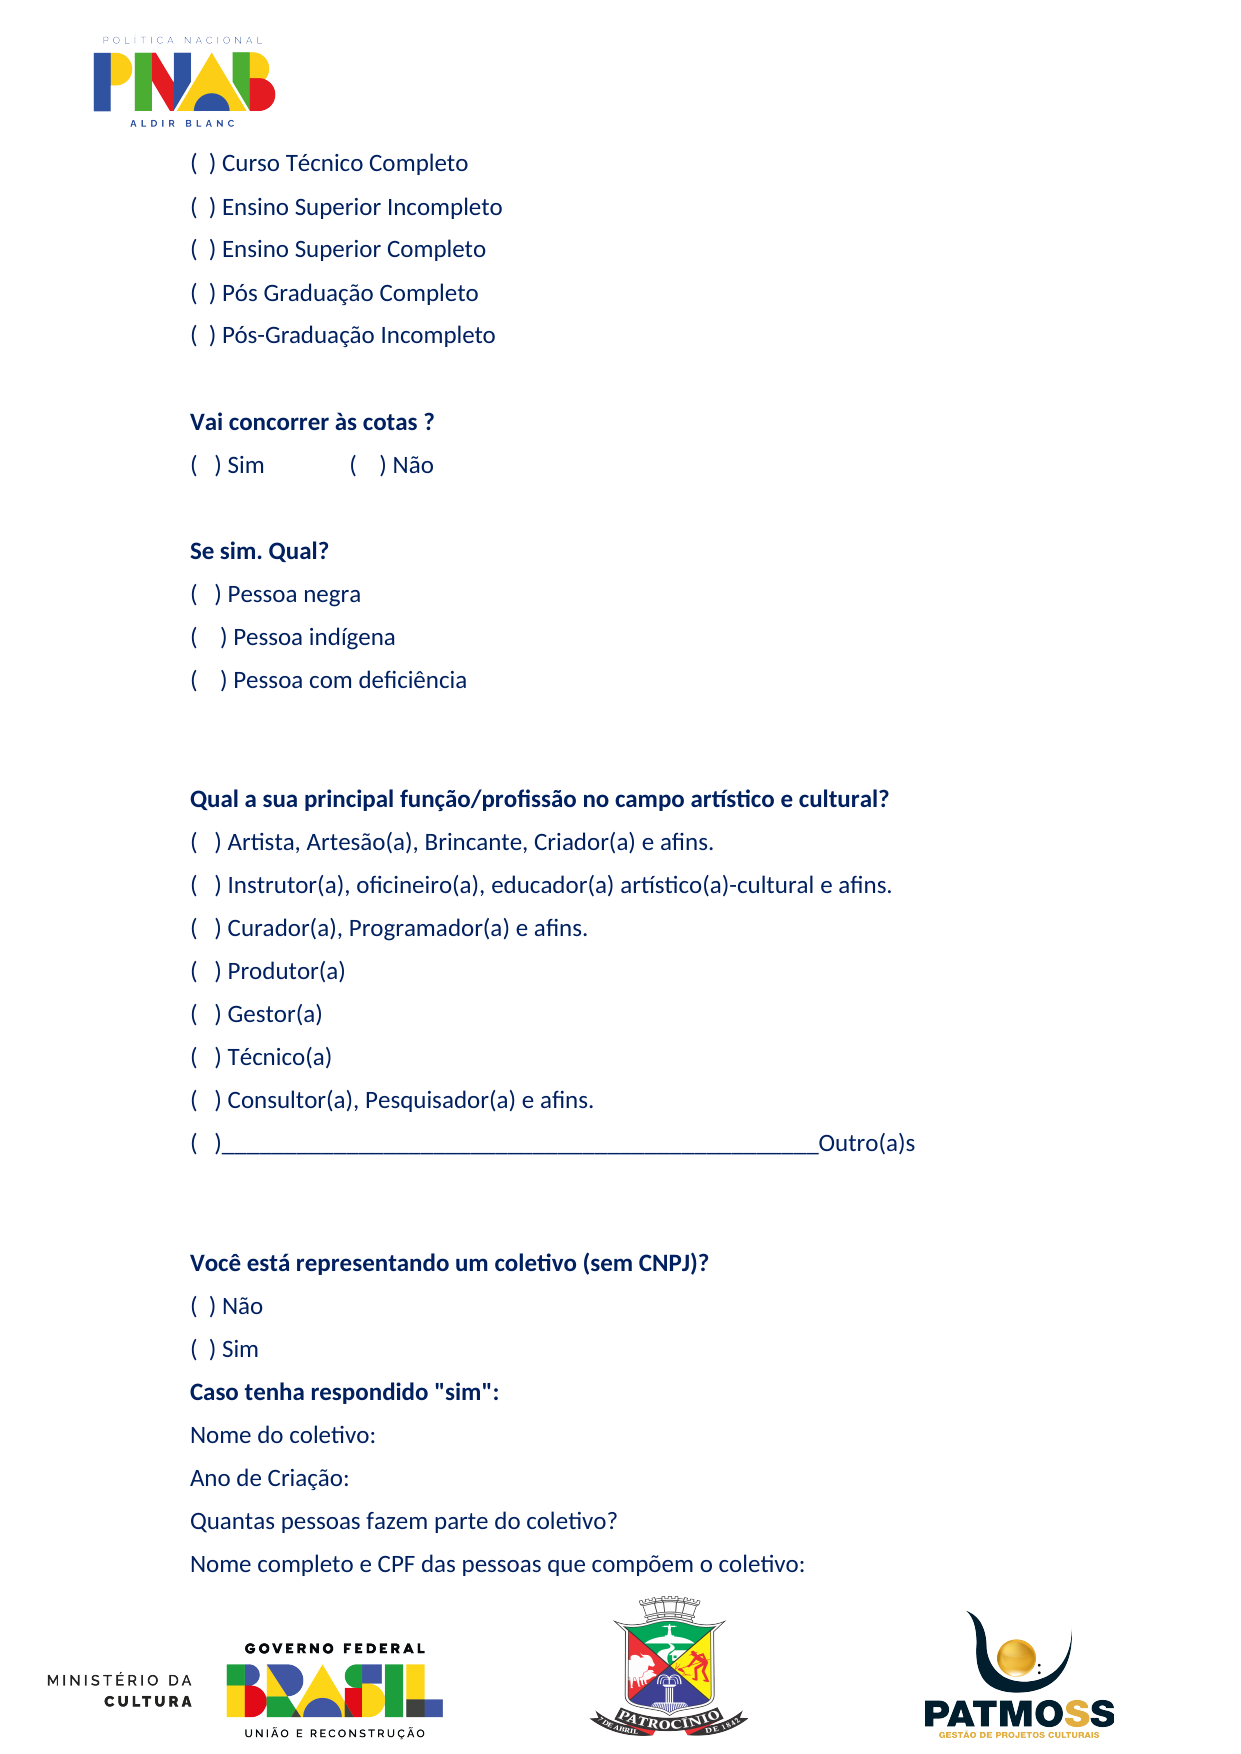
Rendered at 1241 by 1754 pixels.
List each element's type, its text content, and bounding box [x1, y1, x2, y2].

text ( ) Pós-Graduação Incompleto [190, 320, 1051, 350]
text ( )________________________________________________Outro(a)s [190, 1127, 1051, 1158]
text Vai concorrer às cotas ? [190, 406, 1051, 436]
text ( ) Não [190, 1290, 1051, 1320]
text ( ) Sim [190, 1333, 1051, 1363]
text ( ) Instrutor(a), oficineiro(a), educador(a) artístico(a)-cultural e afins. [190, 869, 1051, 900]
text ( ) Artista, Artesão(a), Brincante, Criador(a) e afins. [190, 826, 1051, 857]
text Quantas pessoas fazem parte do coletivo? [190, 1505, 1051, 1535]
text Nome do coletivo: [190, 1419, 1051, 1449]
text ( ) Curador(a), Programador(a) e afins. [190, 912, 1051, 943]
text ( ) Ensino Superior Completo [190, 234, 1051, 264]
picture [0, 18, 471, 1754]
picture [925, 1611, 1114, 1738]
text ( ) Curso Técnico Completo [190, 148, 1051, 178]
text ( ) Sim ( ) Não [190, 449, 1051, 479]
text ( ) Produtor(a) [190, 955, 1051, 986]
text ( ) Pessoa com deficiência [190, 664, 1051, 694]
text ( ) Pessoa indígena [190, 621, 1051, 651]
text ( ) Pós Graduação Completo [190, 277, 1051, 307]
text Ano de Criação: [190, 1462, 1051, 1492]
picture [589, 1596, 749, 1736]
text Você está representando um coletivo (sem CNPJ)? [190, 1247, 1051, 1277]
text ( ) Ensino Superior Incompleto [190, 191, 1051, 221]
text Qual a sua principal função/profissão no campo artístico e cultural? [190, 783, 1051, 814]
text ( ) Consultor(a), Pesquisador(a) e afins. [190, 1084, 1051, 1115]
text Se sim. Qual? [190, 535, 1051, 565]
text Nome completo e CPF das pessoas que compõem o coletivo: [190, 1548, 1051, 1578]
text ( ) Gestor(a) [190, 998, 1051, 1029]
text Caso tenha respondido "sim": [190, 1376, 1051, 1406]
text ( ) Pessoa negra [190, 578, 1051, 608]
text ( ) Técnico(a) [190, 1041, 1051, 1072]
